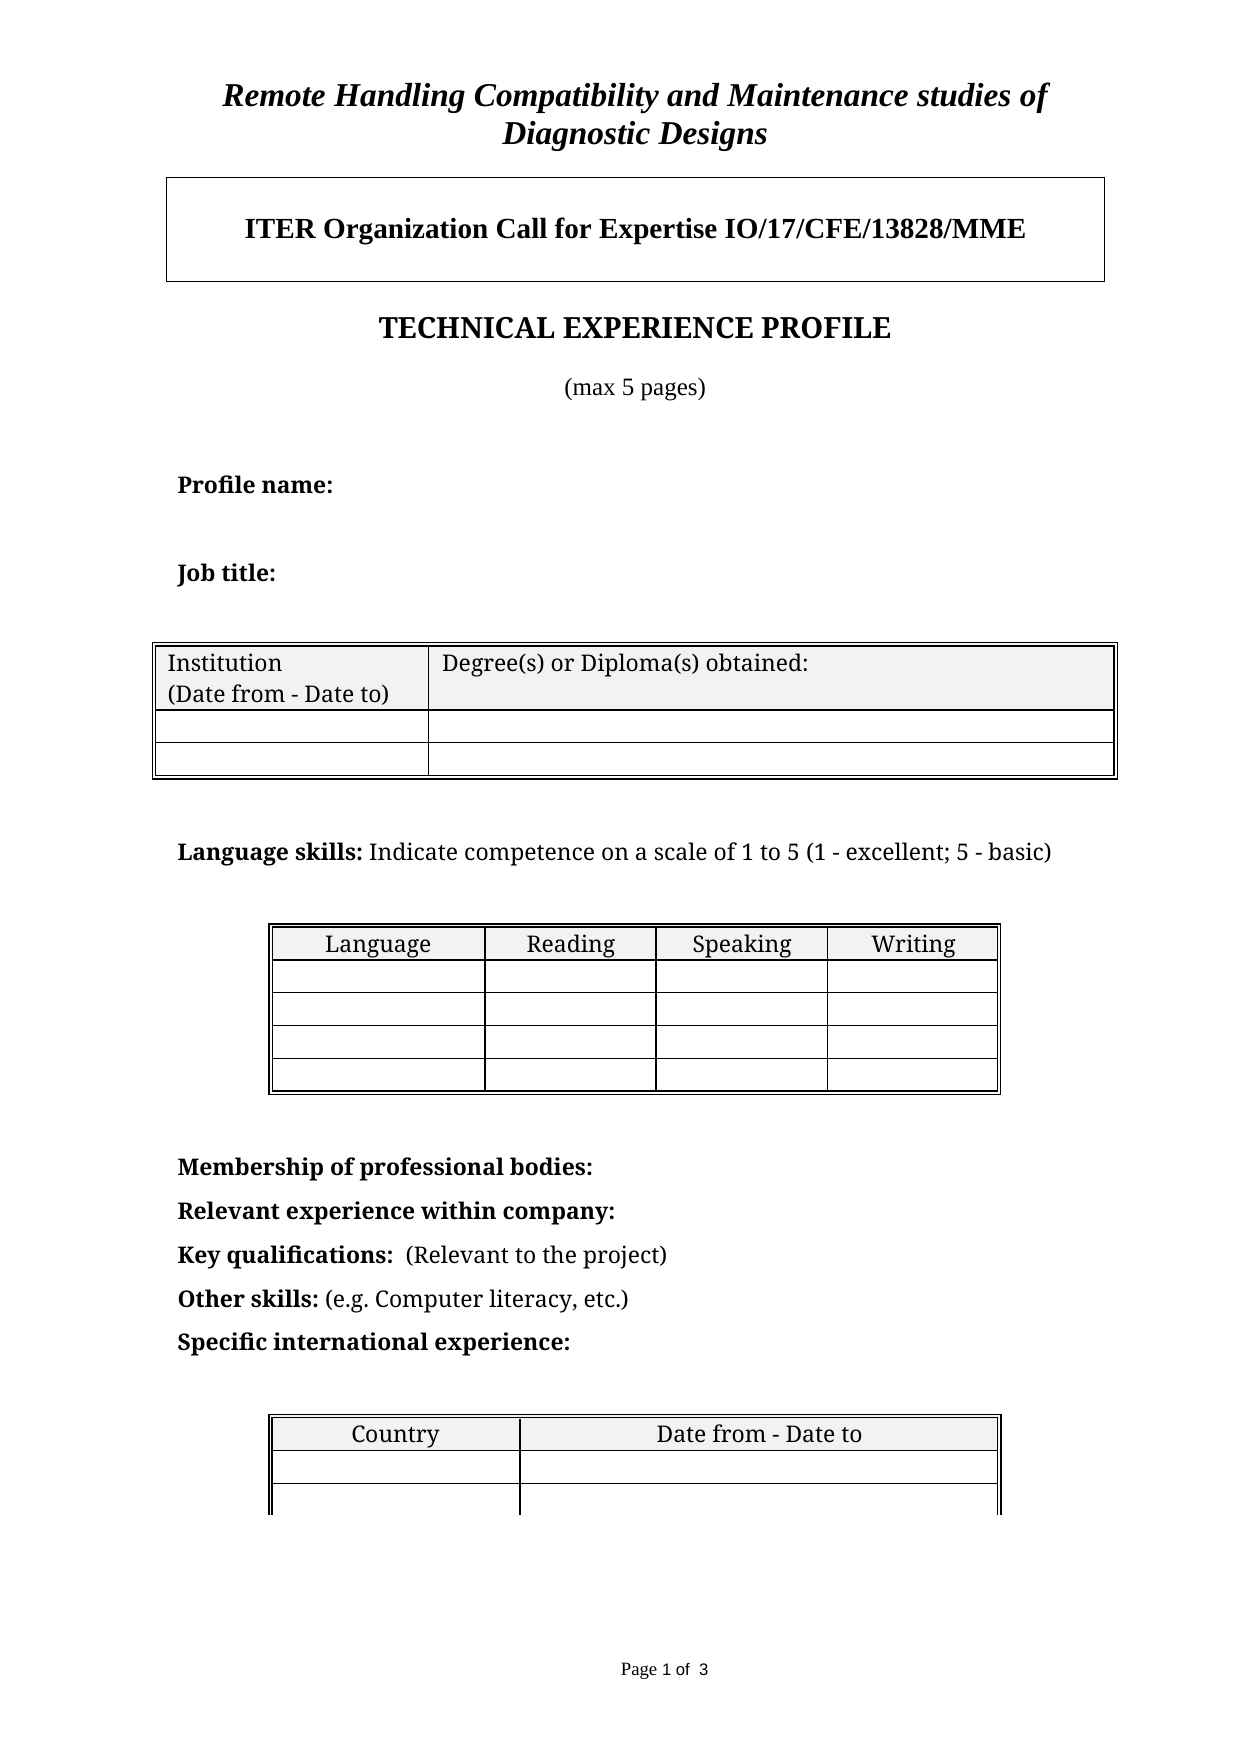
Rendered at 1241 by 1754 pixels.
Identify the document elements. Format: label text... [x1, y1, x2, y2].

table_cell [828, 1026, 997, 1057]
table_header ITER Organization Call for Expertise IO/17/CFE/13828/MME [167, 178, 1104, 281]
text Job title: [177, 557, 1092, 588]
table_header Degree(s) or Diploma(s) obtained: [429, 647, 1113, 709]
table_cell [828, 1059, 997, 1090]
table_cell [429, 711, 1113, 742]
table_header Language [273, 928, 484, 959]
table_header Date from - Date to [521, 1418, 997, 1450]
table_cell [273, 961, 484, 992]
table_header [486, 928, 655, 959]
table_cell [486, 1026, 655, 1057]
text Profile name: [177, 469, 1092, 501]
text (max 5 pages) [177, 372, 1092, 401]
table_cell [828, 993, 997, 1025]
table_header Country [273, 1418, 520, 1450]
table_header Speaking [657, 928, 827, 959]
table_cell [657, 1059, 827, 1090]
table_cell [828, 961, 997, 992]
text Relevant experience within company: [177, 1195, 1092, 1226]
table_cell [273, 993, 484, 1025]
table_header Writing [828, 928, 997, 959]
text Key qualifications: (Relevant to the project) [177, 1239, 1092, 1270]
table_cell [486, 993, 655, 1025]
table_cell [273, 1484, 519, 1515]
table_cell [657, 993, 827, 1025]
table_cell [156, 711, 428, 742]
text Language skills: Indicate competence on a scale of 1 to 5 (1 - excellent; 5 - basic) [177, 836, 1092, 867]
table_cell [156, 743, 428, 775]
title Technical Experience profile [177, 307, 1092, 347]
table_cell [273, 1026, 484, 1057]
table_cell [657, 961, 827, 992]
table_cell [429, 743, 1113, 775]
text Other skills: (e.g. Computer literacy, etc.) [177, 1282, 1092, 1314]
table_cell [273, 1451, 519, 1482]
table_cell [273, 1059, 484, 1090]
table_cell [521, 1484, 997, 1515]
text Membership of professional bodies: [177, 1151, 1092, 1182]
table_cell [486, 1059, 655, 1090]
table_cell [486, 961, 655, 992]
text Specific international experience: [177, 1326, 1092, 1357]
table_header Institution (Date from - Date to) [156, 647, 428, 709]
table_cell [657, 1026, 827, 1057]
table_cell [521, 1451, 997, 1482]
